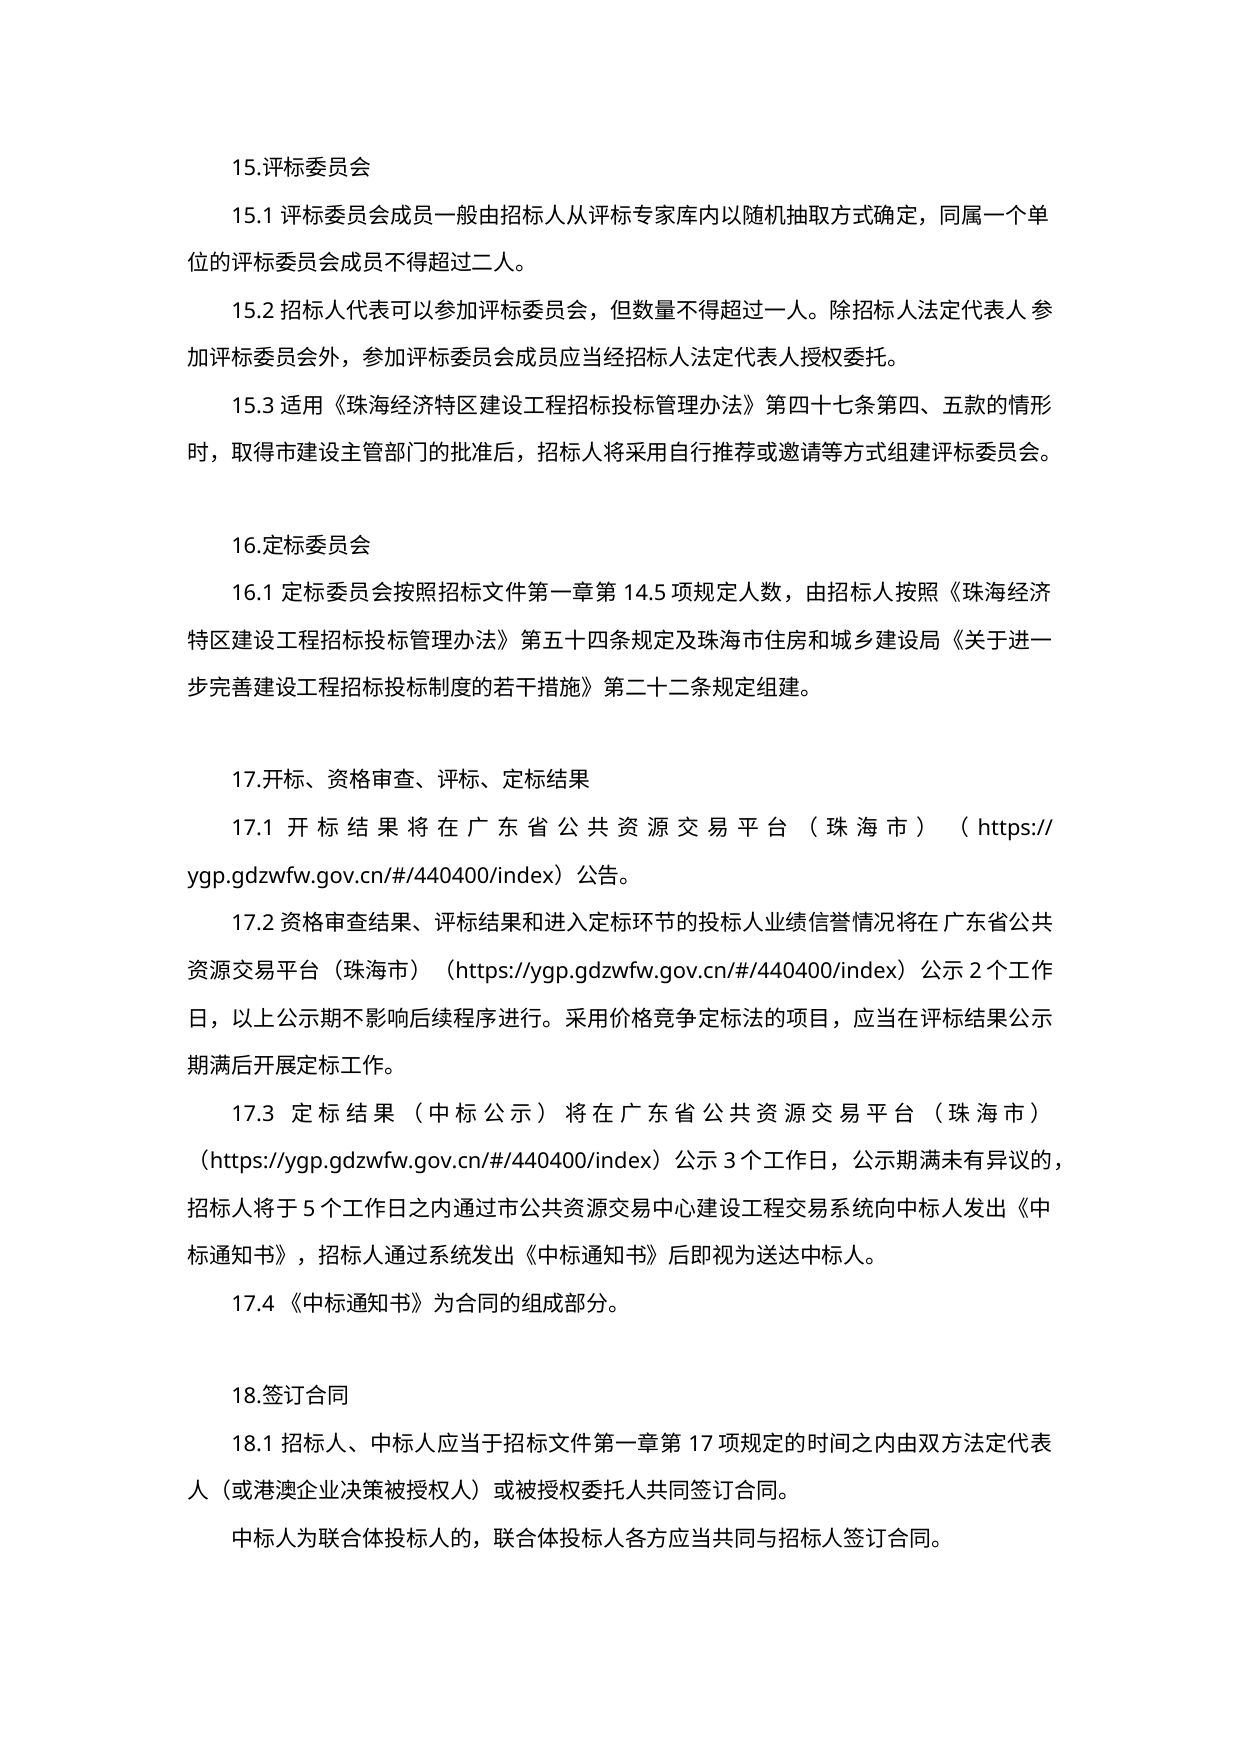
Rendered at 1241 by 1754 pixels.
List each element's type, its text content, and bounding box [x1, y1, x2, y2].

text 17.3 定标结果（中标公示）将在广东省公共资源交易平台（珠海市）（https://ygp.gdzwfw.gov.cn/#/440400/index）公示3个工作日，公示期满未有异议的，招标人将于5个工作日之内通过市公共资源交易中心建设工程交易系统向中标人发出《中标通知书》，招标人通过系统发出《中标通知书》后即视为送达中标人。 [187, 1096, 1053, 1270]
text 16.定标委员会 [187, 528, 1053, 559]
text 15.1 评标委员会成员一般由招标人从评标专家库内以随机抽取方式确定，同属一个单位的评标委员会成员不得超过二人。 [187, 198, 1053, 277]
text 18.1 招标人、中标人应当于招标文件第一章第17项规定的时间之内由双方法定代表人（或港澳企业决策被授权人）或被授权委托人共同签订合同。 [187, 1426, 1053, 1505]
text 15.3 适用《珠海经济特区建设工程招标投标管理办法》第四十七条第四、五款的情形时，取得市建设主管部门的批准后，招标人将采用自行推荐或邀请等方式组建评标委员会。 [187, 388, 1053, 467]
text 15.2 招标人代表可以参加评标委员会，但数量不得超过一人。除招标人法定代表人参加评标委员会外，参加评标委员会成员应当经招标人法定代表人授权委托。 [187, 293, 1053, 372]
text 17.2 资格审查结果、评标结果和进入定标环节的投标人业绩信誉情况将在广东省公共资源交易平台（珠海市）（https://ygp.gdzwfw.gov.cn/#/440400/index）公示2个工作日，以上公示期不影响后续程序进行。采用价格竞争定标法的项目，应当在评标结果公示期满后开展定标工作。 [187, 905, 1053, 1080]
text 17.1开标结果将在广东省公共资源交易平台（珠海市）（https://ygp.gdzwfw.gov.cn/#/440400/index）公告。 [187, 810, 1053, 889]
text 18.签订合同 [187, 1378, 1053, 1410]
text 中标人为联合体投标人的，联合体投标人各方应当共同与招标人签订合同。 [187, 1521, 1053, 1552]
text 16.1 定标委员会按照招标文件第一章第14.5项规定人数，由招标人按照《珠海经济特区建设工程招标投标管理办法》第五十四条规定及珠海市住房和城乡建设局《关于进一步完善建设工程招标投标制度的若干措施》第二十二条规定组建。 [187, 575, 1053, 702]
text 17.开标、资格审查、评标、定标结果 [187, 762, 1053, 794]
text 15.评标委员会 [187, 150, 1053, 182]
text 17.4 《中标通知书》为合同的组成部分。 [187, 1286, 1053, 1318]
